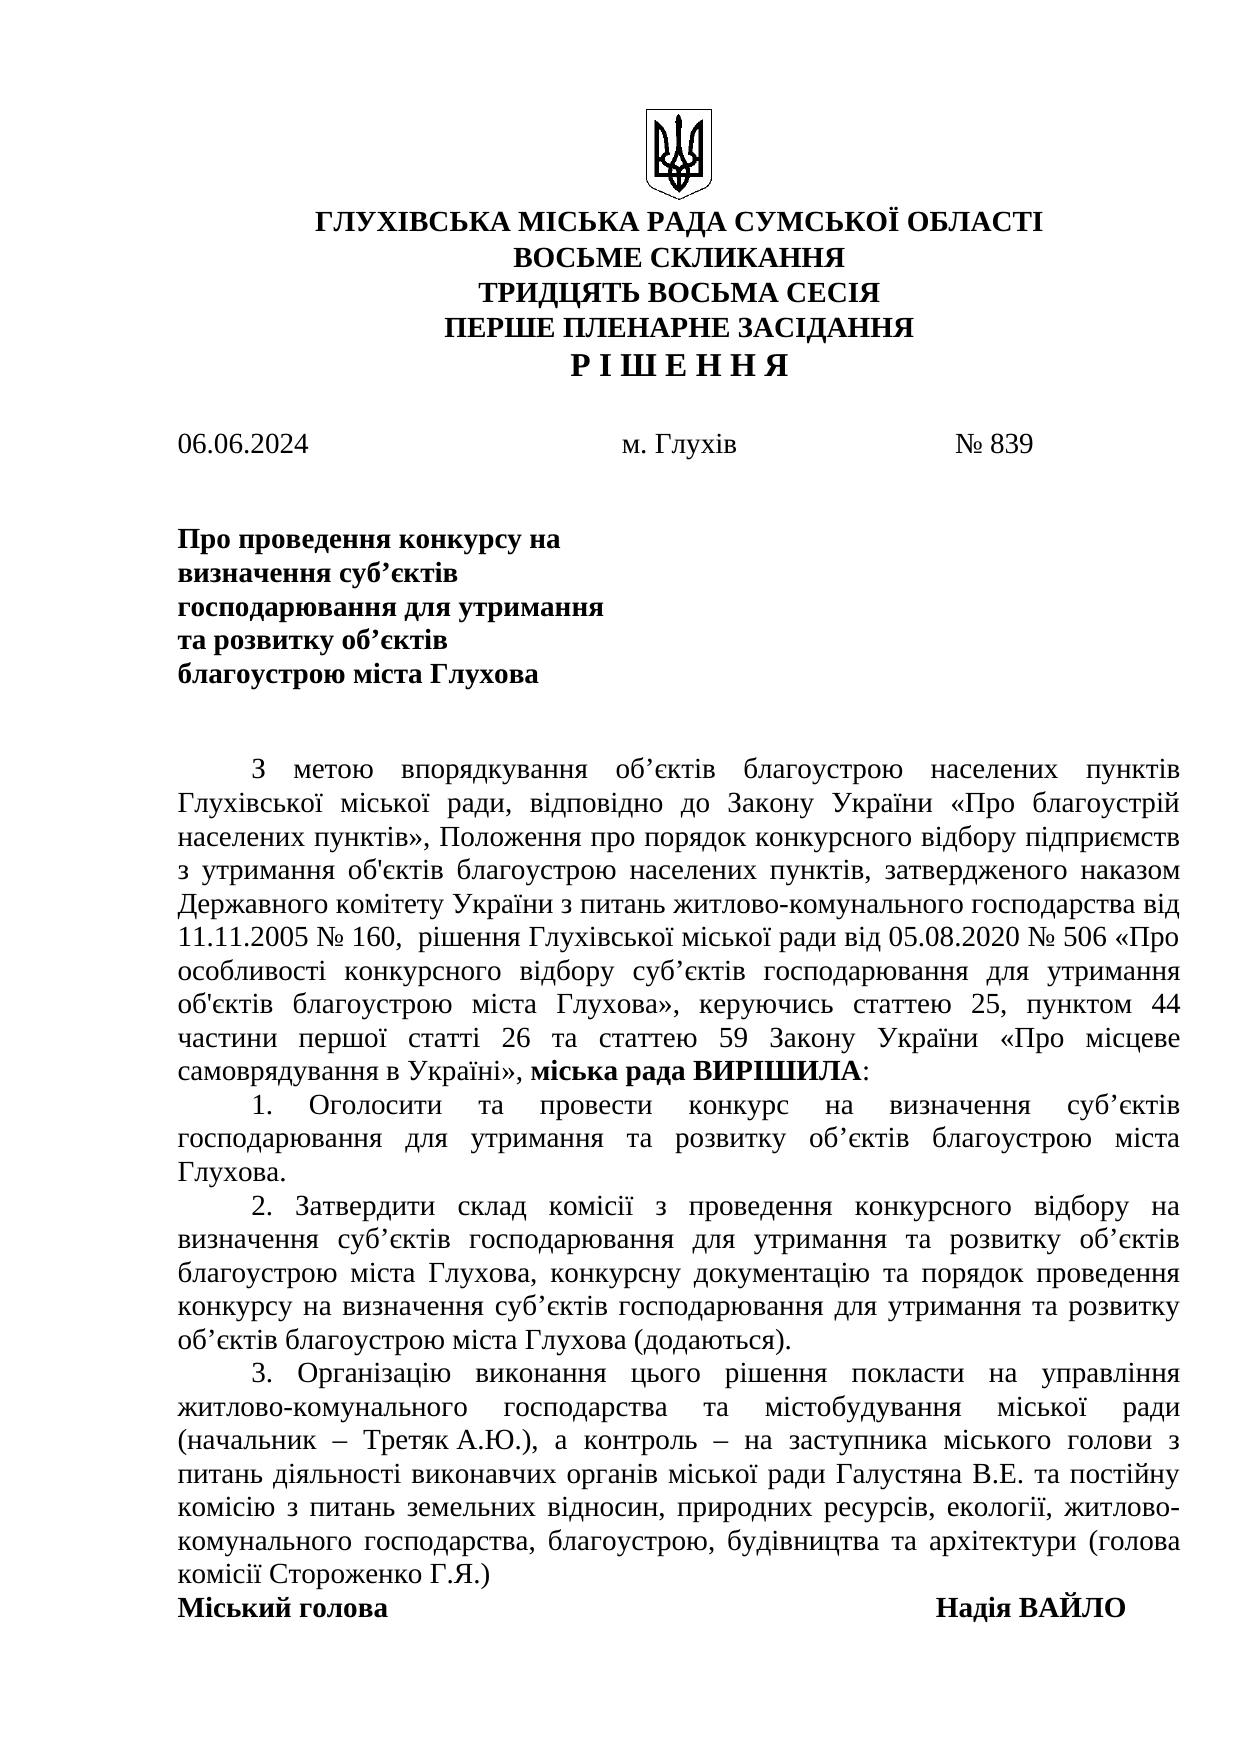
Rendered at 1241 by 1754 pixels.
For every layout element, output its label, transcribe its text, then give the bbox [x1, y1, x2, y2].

text 06.06.2024 м. Глухів № 839 [177, 426, 1181, 459]
text Р І Ш Е Н Н Я [177, 345, 1181, 384]
text ПЕРШЕ ПЛЕНАРНЕ ЗАСІДАННЯ [177, 310, 1181, 344]
text ГЛУХІВСЬКА МІСЬКА РАДА СУМСЬКОЇ ОБЛАСТІ [177, 204, 1181, 238]
text ВОСЬМЕ СКЛИКАННЯ [177, 240, 1181, 273]
text Міський голова Надія ВАЙЛО [177, 1590, 1181, 1624]
text 2. Затвердити склад комісії з проведення конкурсного відбору на визначення суб’єктів господарювання для утримання та розвитку об’єктів благоустрою міста Глухова, конкурсну документацію та порядок проведення конкурсу на визначення суб’єктів господарювання для утримання та розвитку об’єктів благоустрою міста Глухова (додаються). [177, 1188, 1181, 1355]
text З метою впорядкування об’єктів благоустрою населених пунктів Глухівської міської ради, відповідно до Закону України «Про благоустрій населених пунктів», Положення про порядок конкурсного відбору підприємств з утримання об'єктів благоустрою населених пунктів, затвердженого наказом Державного комітету України з питань житлово-комунального господарства від 11.11.2005 № 160, рішення Глухівської міської ради від 05.08.2020 № 506 «Про особливості конкурсного відбору суб’єктів господарювання для утримання об'єктів благоустрою міста Глухова», керуючись статтею 25, пунктом 44 частини першої статті 26 та статтею 59 Закону України «Про місцеве самоврядування в Україні», міська рада ВИРІШИЛА: [177, 752, 1181, 1087]
text ТРИДЦЯТЬ ВОСЬМА СЕСІЯ [177, 275, 1181, 308]
picture [643, 106, 715, 204]
text Про проведення конкурсу на визначення суб’єктів господарювання для утримання та розвитку об’єктів благоустрою міста Глухова [177, 522, 605, 689]
text 1. Оголосити та провести конкурс на визначення суб’єктів господарювання для утримання та розвитку об’єктів благоустрою міста Глухова. [177, 1087, 1181, 1188]
text 3. Організацію виконання цього рішення покласти на управління житлово-комунального господарства та містобудування міської ради (начальник – Третяк А.Ю.), а контроль – на заступника міського голови з питань діяльності виконавчих органів міської ради Галустяна В.Е. та постійну комісію з питань земельних відносин, природних ресурсів, екології, житлово-комунального господарства, благоустрою, будівництва та архітектури (голова комісії Стороженко Г.Я.) [177, 1355, 1181, 1590]
